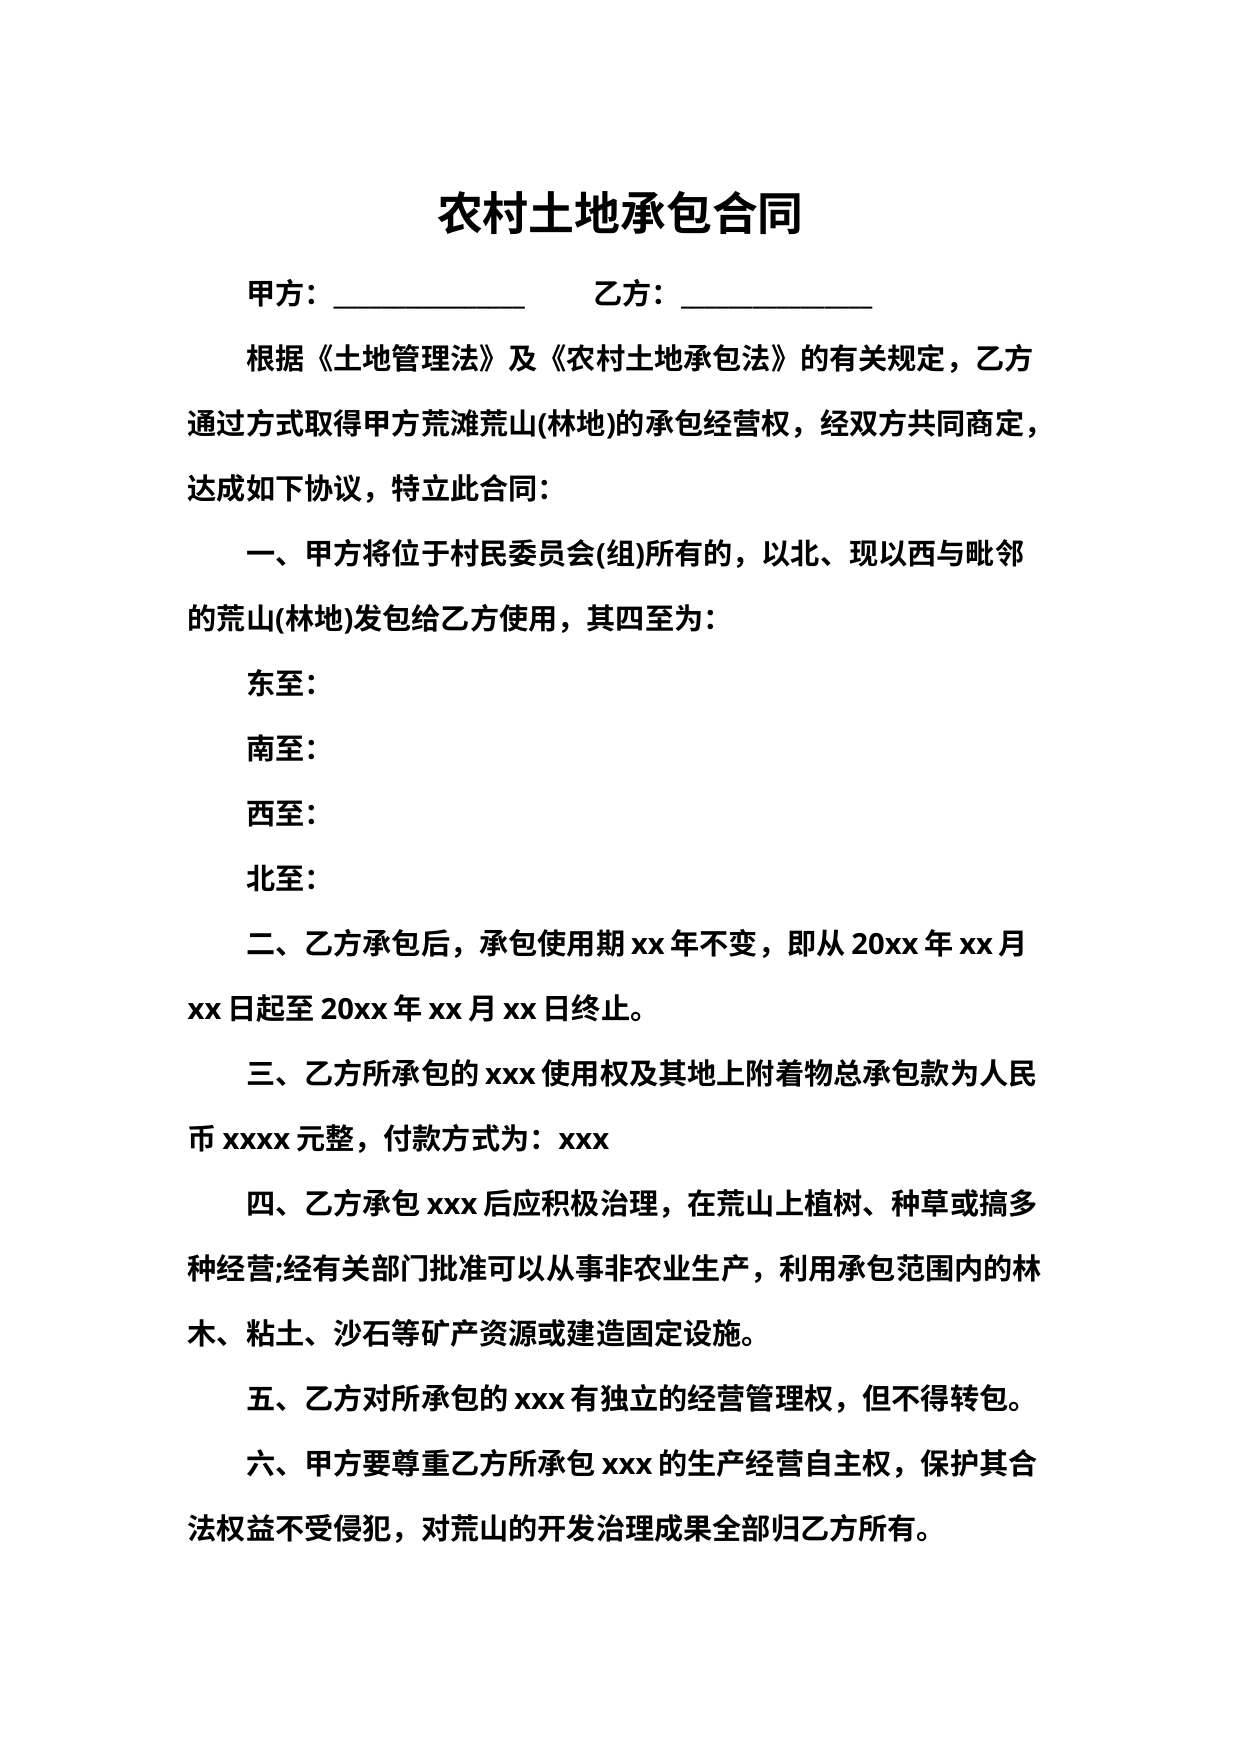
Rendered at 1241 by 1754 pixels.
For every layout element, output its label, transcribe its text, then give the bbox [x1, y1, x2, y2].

text 西至： [187, 779, 1053, 844]
text 根据《土地管理法》及《农村土地承包法》的有关规定，乙方通过方式取得甲方荒滩荒山(林地)的承包经营权，经双方共同商定，达成如下协议，特立此合同： [187, 324, 1053, 519]
text 一、甲方将位于村民委员会(组)所有的，以北、现以西与毗邻的荒山(林地)发包给乙方使用，其四至为： [187, 519, 1053, 649]
text 农村土地承包合同 [187, 162, 1053, 259]
text 甲方：________________ 乙方：________________ [187, 259, 1053, 324]
text 六、甲方要尊重乙方所承包xxx的生产经营自主权，保护其合法权益不受侵犯，对荒山的开发治理成果全部归乙方所有。 [187, 1429, 1053, 1559]
text 南至： [187, 714, 1053, 779]
text 五、乙方对所承包的xxx有独立的经营管理权，但不得转包。 [187, 1364, 1053, 1429]
text 二、乙方承包后，承包使用期xx年不变，即从20xx年xx月xx日起至20xx年xx月xx日终止。 [187, 909, 1053, 1039]
text 三、乙方所承包的xxx使用权及其地上附着物总承包款为人民币xxxx元整，付款方式为：xxx [187, 1039, 1053, 1169]
text 四、乙方承包xxx后应积极治理，在荒山上植树、种草或搞多种经营;经有关部门批准可以从事非农业生产，利用承包范围内的林木、粘土、沙石等矿产资源或建造固定设施。 [187, 1169, 1053, 1364]
text 东至： [187, 649, 1053, 714]
text 北至： [187, 844, 1053, 909]
